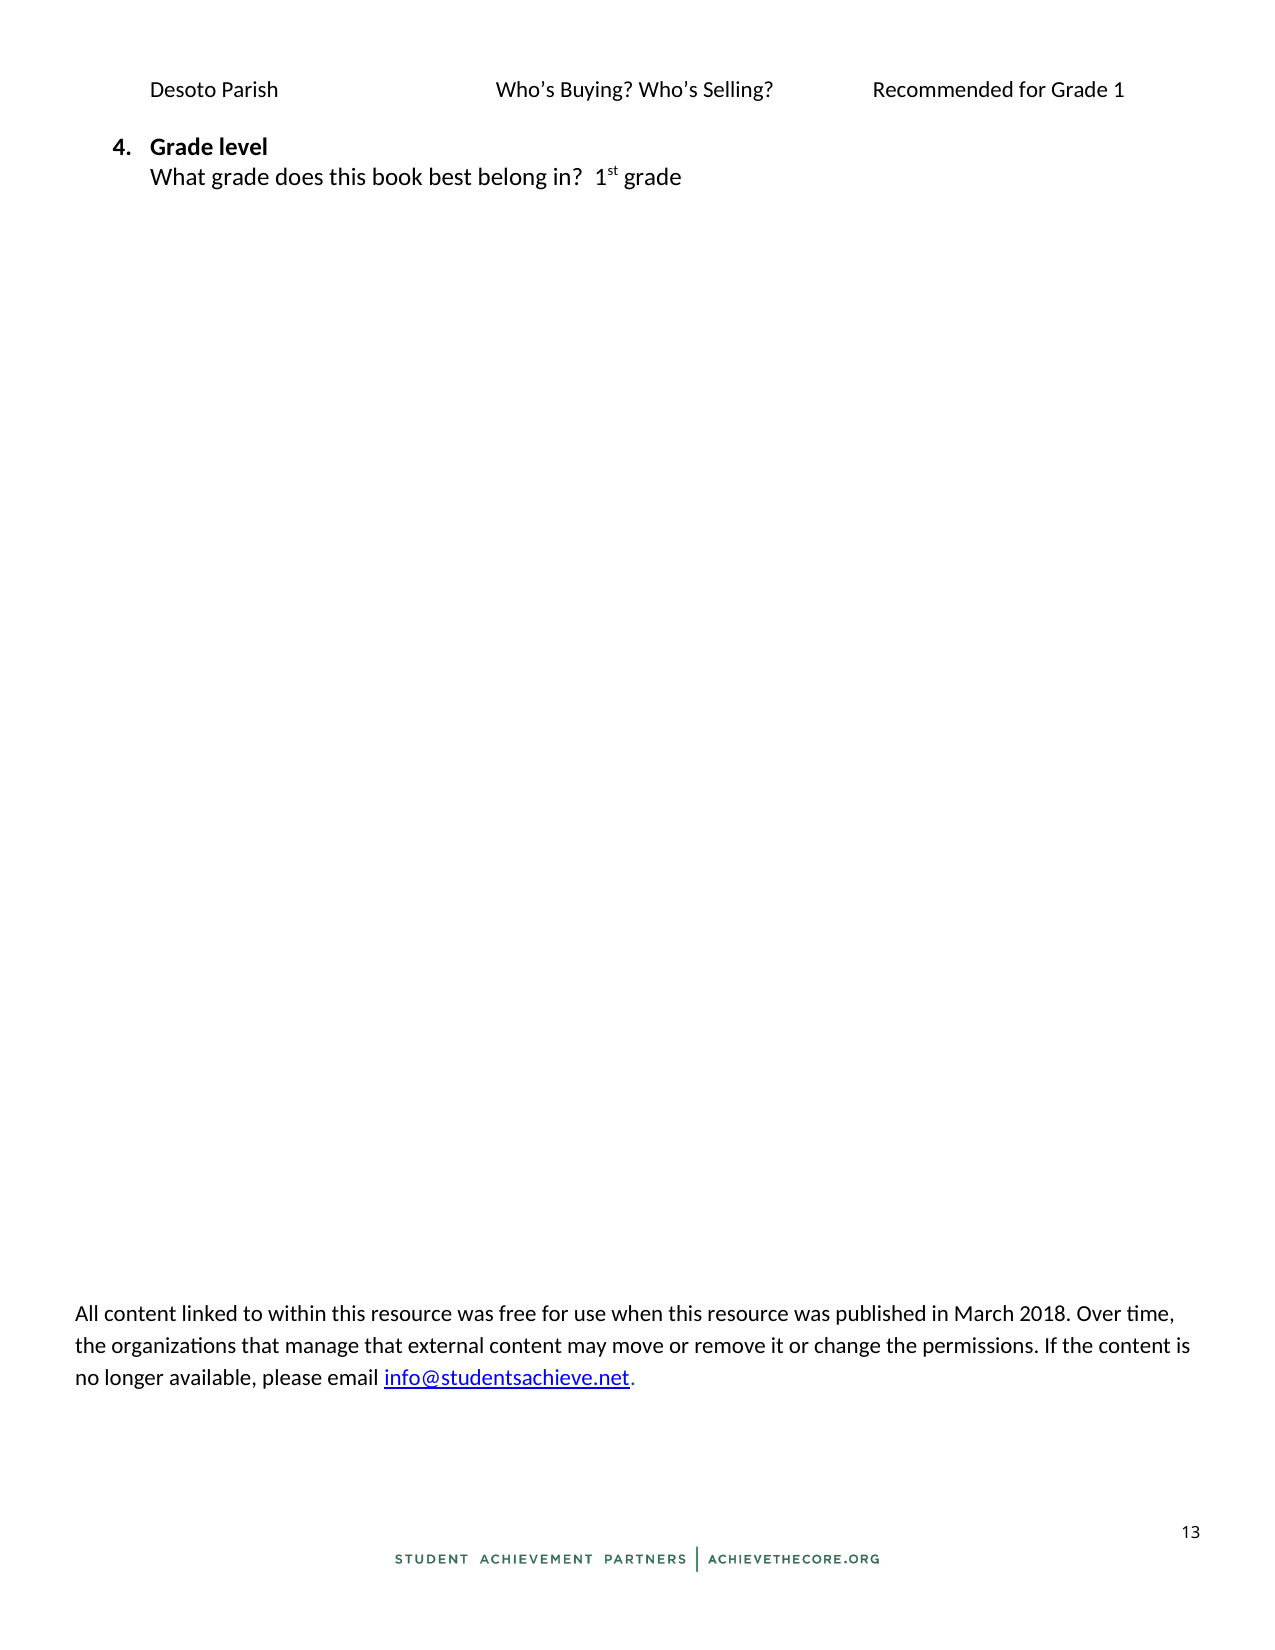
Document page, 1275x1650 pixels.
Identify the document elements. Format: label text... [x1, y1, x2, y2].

text All content linked to within this resource was free for use when this resource was published in March 2018. Over time, the organizations that manage that external content may move or remove it or change the permissions. If the content is no longer available, please email info@studentsachieve.net. [75, 1299, 1200, 1391]
list What grade does this book best belong in? 1st grade [150, 162, 1200, 192]
picture [384, 1543, 892, 1575]
list Grade level [112, 131, 1200, 162]
